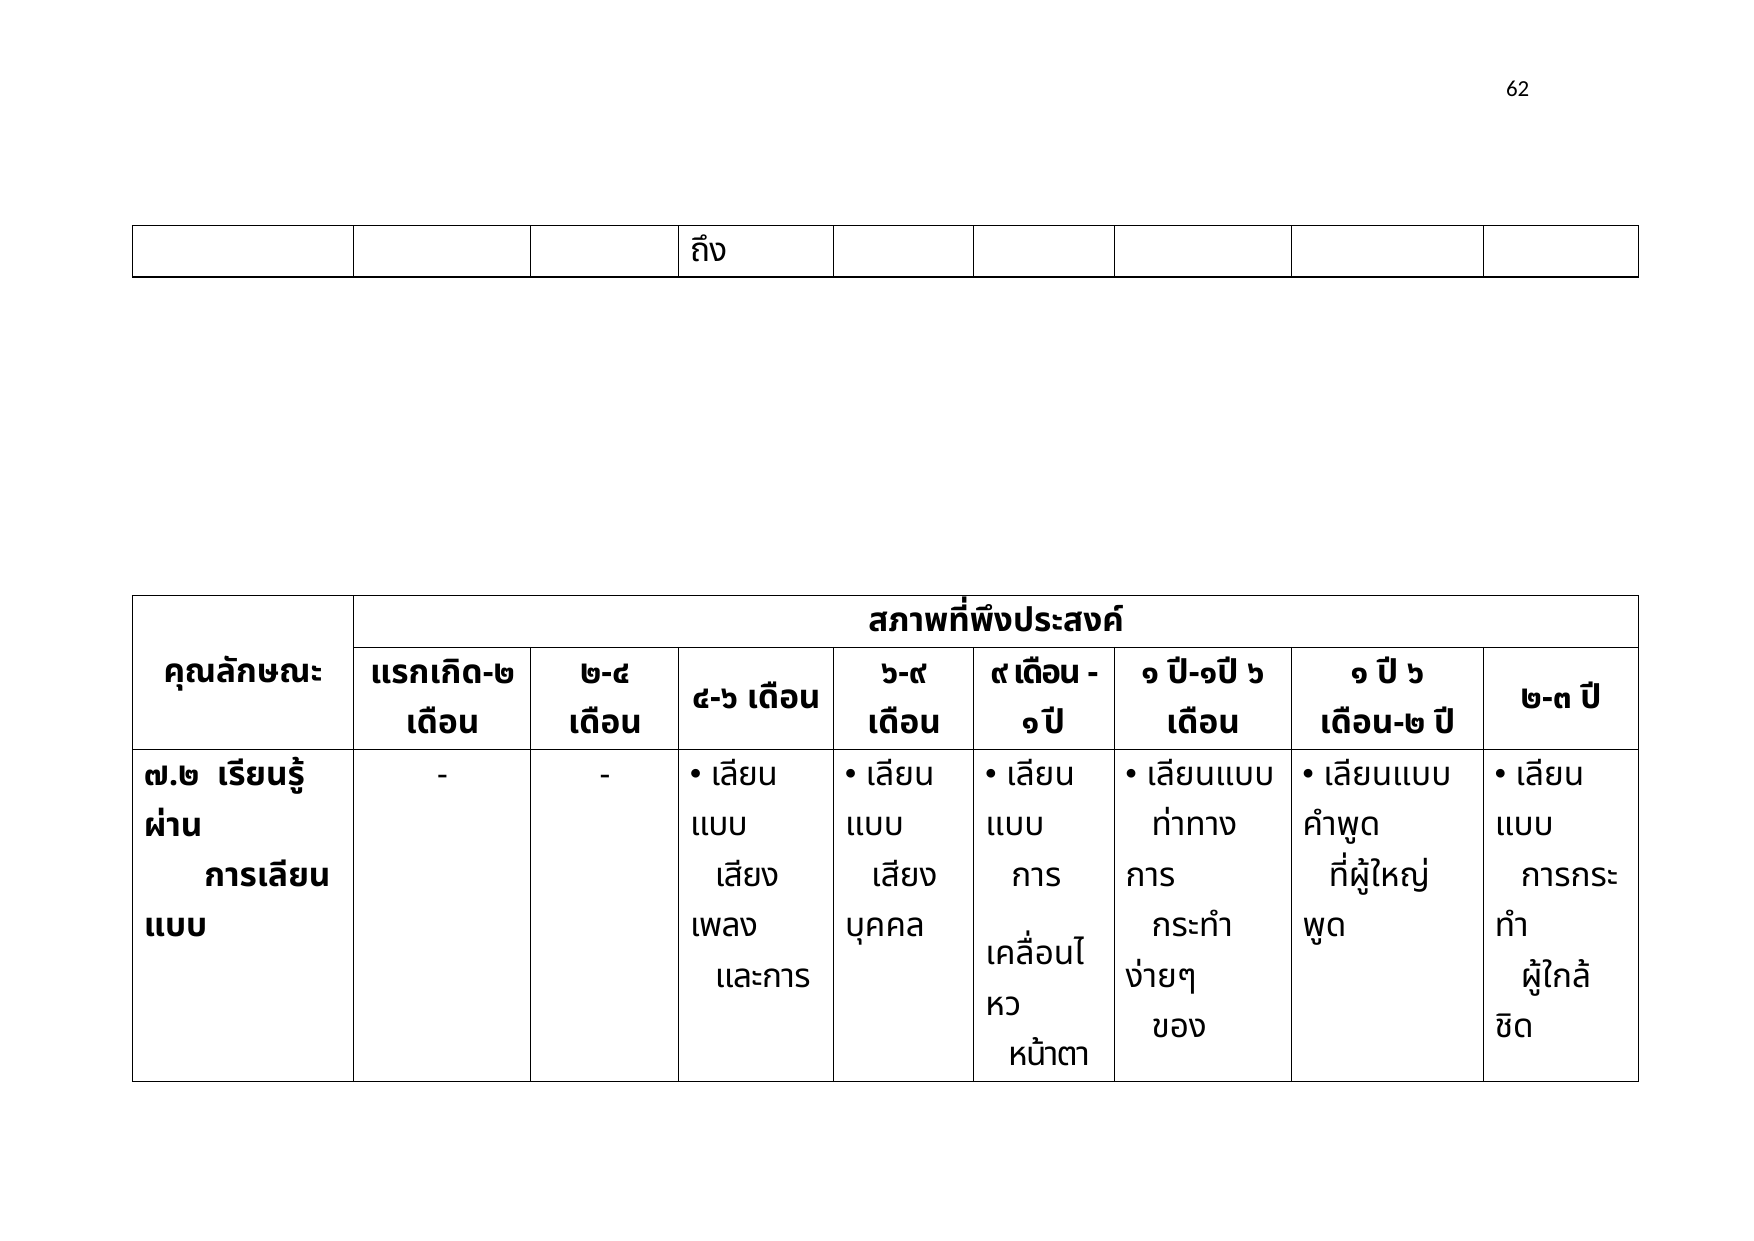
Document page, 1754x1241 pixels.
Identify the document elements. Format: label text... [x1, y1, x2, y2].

table_cell ๖-๙ เดือน [834, 648, 973, 749]
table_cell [679, 750, 833, 1081]
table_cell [1484, 750, 1638, 1081]
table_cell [354, 226, 530, 276]
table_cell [834, 226, 973, 276]
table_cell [531, 226, 678, 276]
table_cell ๒-๓ ปี [1484, 648, 1638, 749]
table_cell - [531, 750, 678, 1081]
table_cell ๒-๔ เดือน [531, 648, 678, 749]
table_header สภาพที่พึงประสงค์ [354, 596, 1638, 647]
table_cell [1115, 750, 1291, 1081]
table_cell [1292, 226, 1483, 276]
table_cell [1115, 226, 1291, 276]
table_cell ๑ ปี ๖ เดือน-๒ ปี [1292, 648, 1483, 749]
table_cell ๔-๖ เดือน [679, 648, 833, 749]
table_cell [974, 226, 1114, 276]
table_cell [1484, 226, 1638, 276]
table_cell ๑ ปี-๑ปี ๖ เดือน [1115, 648, 1291, 749]
table_cell เลียนแบบ เสียงบุคคล [834, 750, 973, 1081]
table_cell ๙ เดือน - ๑ ปี [974, 648, 1114, 749]
table_header คุณลักษณะ [133, 596, 353, 749]
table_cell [974, 750, 1114, 1081]
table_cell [1292, 750, 1483, 1081]
table_cell - [354, 750, 530, 1081]
table_cell แรกเกิด-๒ เดือน [354, 648, 530, 749]
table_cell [679, 226, 833, 276]
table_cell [133, 226, 353, 276]
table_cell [133, 750, 353, 1081]
